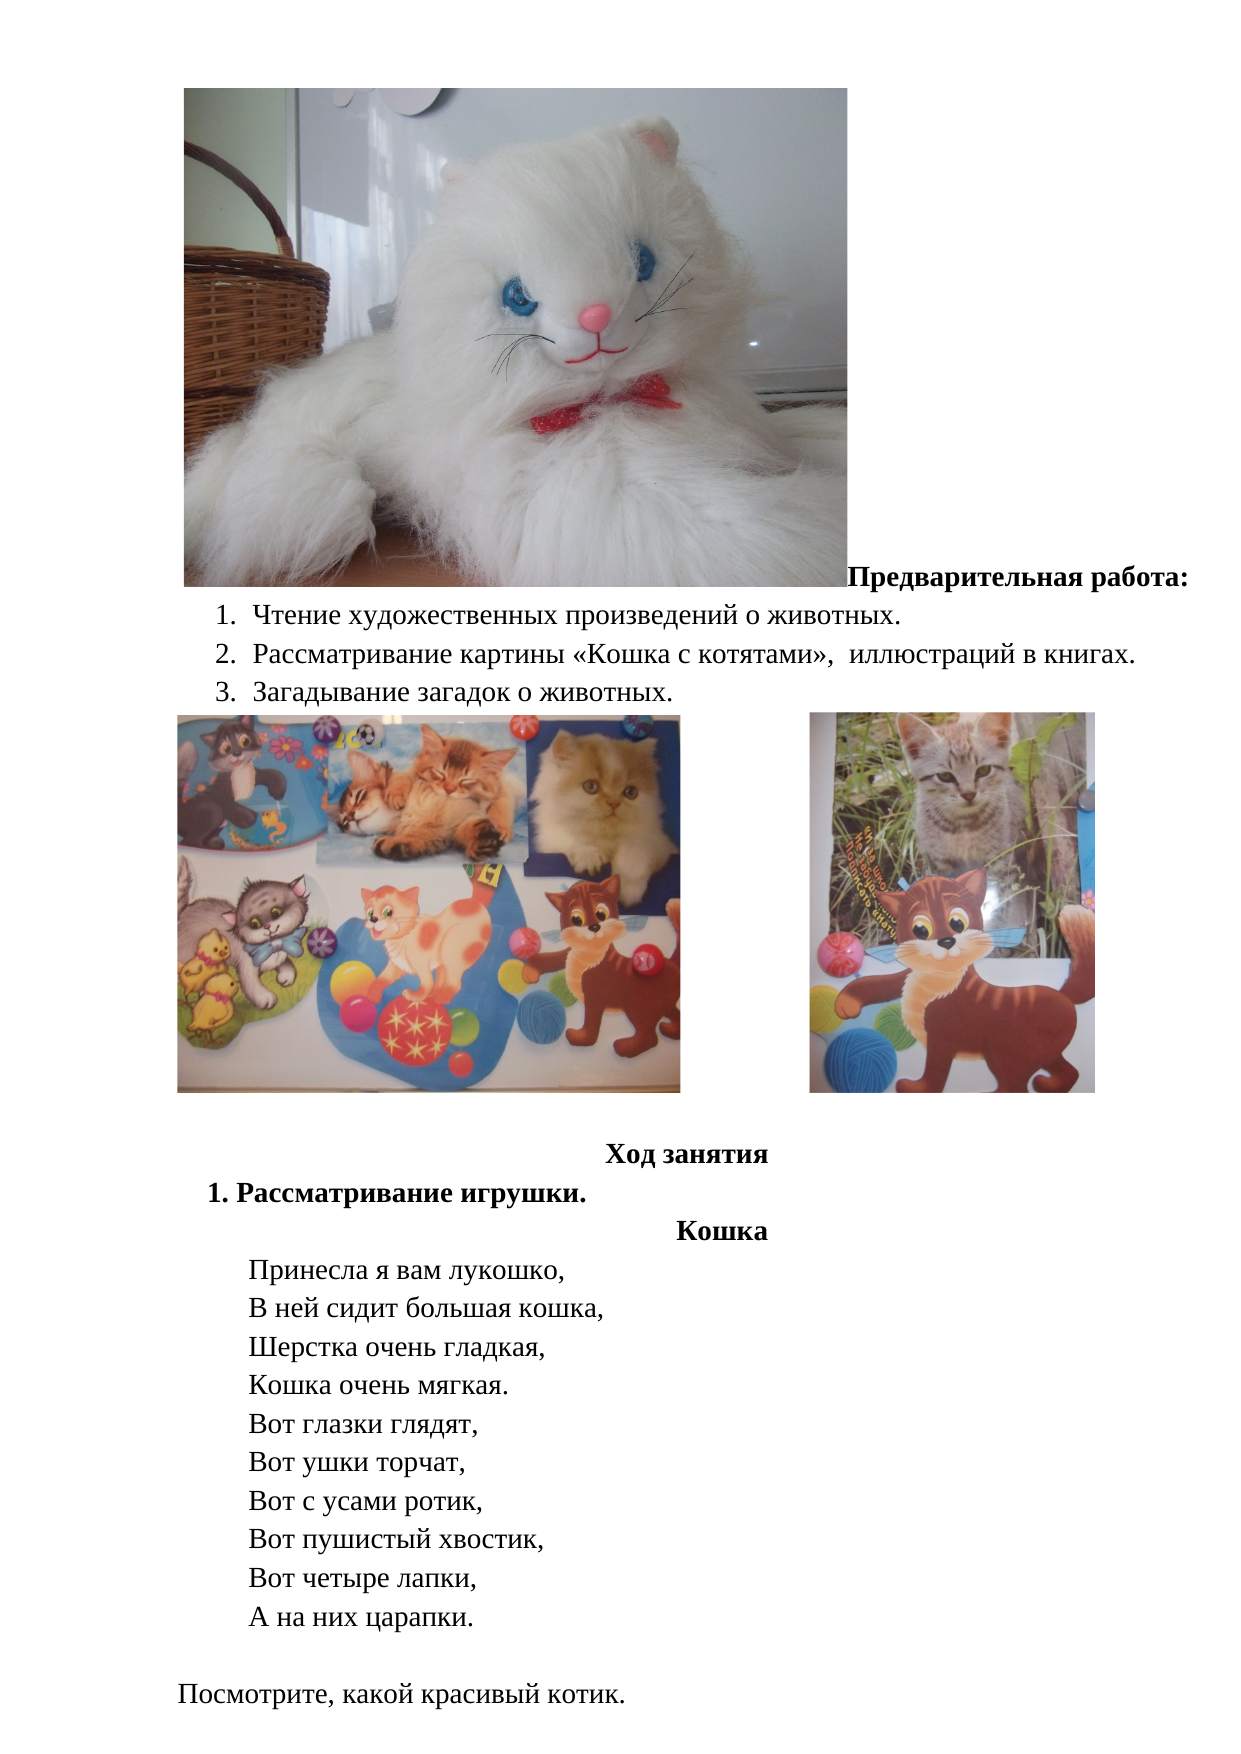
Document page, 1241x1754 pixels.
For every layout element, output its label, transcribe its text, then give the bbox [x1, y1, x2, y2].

picture [810, 713, 1095, 1092]
list Чтение художественных произведений о животных. [215, 597, 1196, 631]
list Посмотрите, какой красивый котик. [177, 1676, 1196, 1709]
list Вот пушистый хвостик, [248, 1522, 1196, 1555]
text 1. Рассматривание игрушки. [207, 1175, 1196, 1208]
list А на них царапки. [248, 1599, 1196, 1632]
picture [177, 715, 681, 1093]
list Вот ушки торчат, [248, 1444, 1196, 1478]
list Шерстка очень гладкая, [248, 1329, 1196, 1362]
text Ход занятия [177, 1136, 1196, 1170]
list Принесла я вам лукошко, [248, 1252, 1196, 1285]
list Кошка [248, 1213, 1196, 1247]
list Вот четыре лапки, [248, 1560, 1196, 1594]
list Кошка очень мягкая. [248, 1367, 1196, 1401]
list Вот с усами ротик, [248, 1483, 1196, 1517]
list Загадывание загадок о животных. [215, 674, 1196, 708]
list Вот глазки глядят, [248, 1406, 1196, 1439]
list В ней сидит большая кошка, [248, 1290, 1196, 1324]
list Рассматривание картины «Кошка с котятами», иллюстраций в книгах. [215, 636, 1196, 669]
picture [183, 88, 848, 587]
